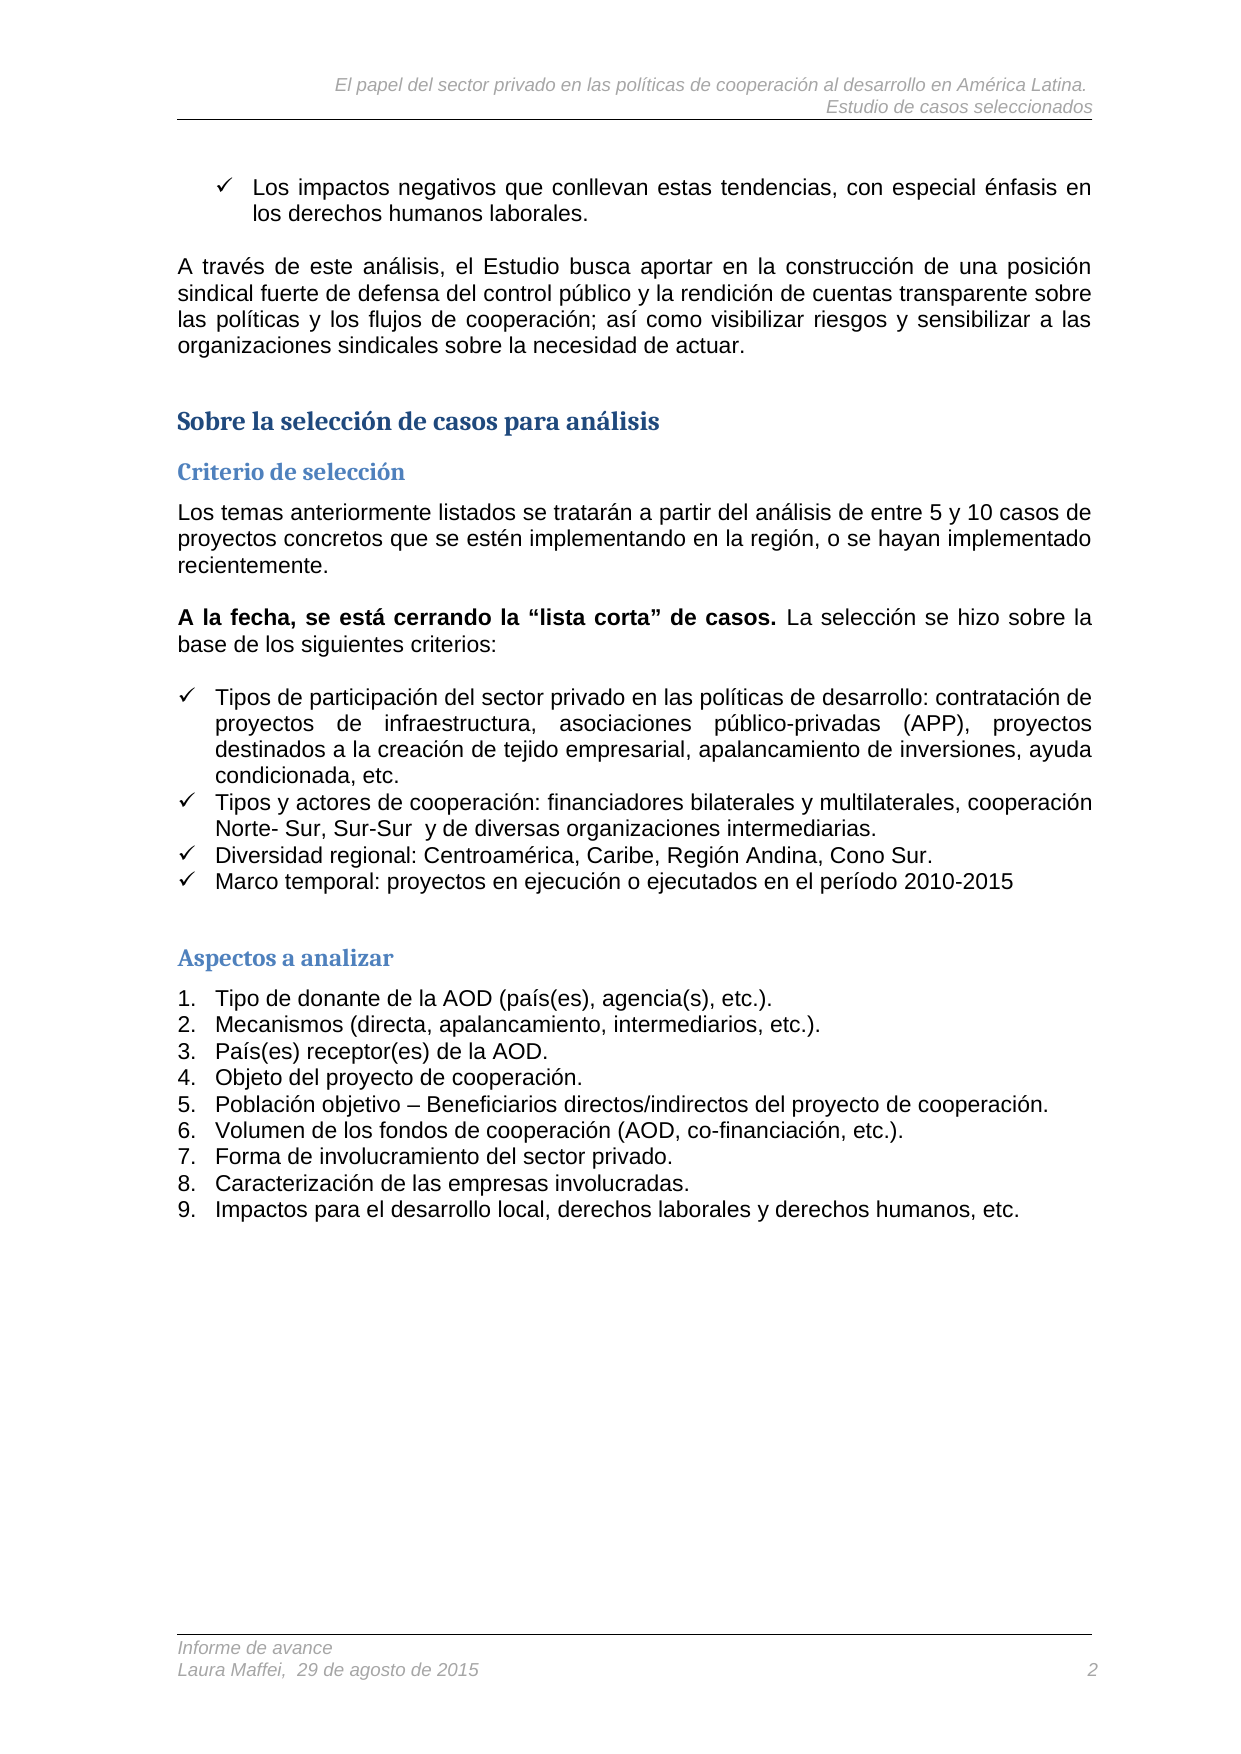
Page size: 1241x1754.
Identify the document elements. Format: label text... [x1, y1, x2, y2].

list Volumen de los fondos de cooperación (AOD, co-financiación, etc.). [177, 1117, 1092, 1143]
subtitle Criterio de selección [177, 458, 1092, 486]
list Mecanismos (directa, apalancamiento, intermediarios, etc.). [177, 1011, 1092, 1038]
list Tipos de participación del sector privado en las políticas de desarrollo: contratación de proyectos de infraestructura, asociaciones público-privadas (APP), proyectos destinados a la creación de tejido empresarial, apalancamiento de inversiones, ayuda condicionada, etc. [177, 683, 1092, 789]
list País(es) receptor(es) de la AOD. [177, 1038, 1092, 1064]
list Población objetivo – Beneficiarios directos/indirectos del proyecto de cooperación. [177, 1091, 1092, 1117]
text A través de este análisis, el Estudio busca aportar en la construcción de una posición sindical fuerte de defensa del control público y la rendición de cuentas transparente sobre las políticas y los flujos de cooperación; así como visibilizar riesgos y sensibilizar a las organizaciones sindicales sobre la necesidad de actuar. [177, 253, 1092, 358]
list Diversidad regional: Centroamérica, Caribe, Región Andina, Cono Sur. [177, 842, 1092, 868]
list Objeto del proyecto de cooperación. [177, 1064, 1092, 1091]
subtitle Aspectos a analizar [177, 944, 1092, 973]
list Marco temporal: proyectos en ejecución o ejecutados en el período 2010-2015 [177, 868, 1092, 894]
list Impactos para el desarrollo local, derechos laborales y derechos humanos, etc. [177, 1196, 1092, 1222]
list Caracterización de las empresas involucradas. [177, 1169, 1092, 1196]
list Forma de involucramiento del sector privado. [177, 1143, 1092, 1169]
list Los impactos negativos que conllevan estas tendencias, con especial énfasis en los derechos humanos laborales. [215, 174, 1092, 227]
list Tipo de donante de la AOD (país(es), agencia(s), etc.). [177, 985, 1092, 1011]
text Los temas anteriormente listados se tratarán a partir del análisis de entre 5 y 10 casos de proyectos concretos que se estén implementando en la región, o se hayan implementado recientemente. [177, 499, 1092, 578]
list Tipos y actores de cooperación: financiadores bilaterales y multilaterales, cooperación Norte- Sur, Sur-Sur y de diversas organizaciones intermediarias. [177, 789, 1092, 842]
text A la fecha, se está cerrando la “lista corta” de casos. La selección se hizo sobre la base de los siguientes criterios: [177, 604, 1092, 657]
subtitle Sobre la selección de casos para análisis [177, 406, 1092, 437]
